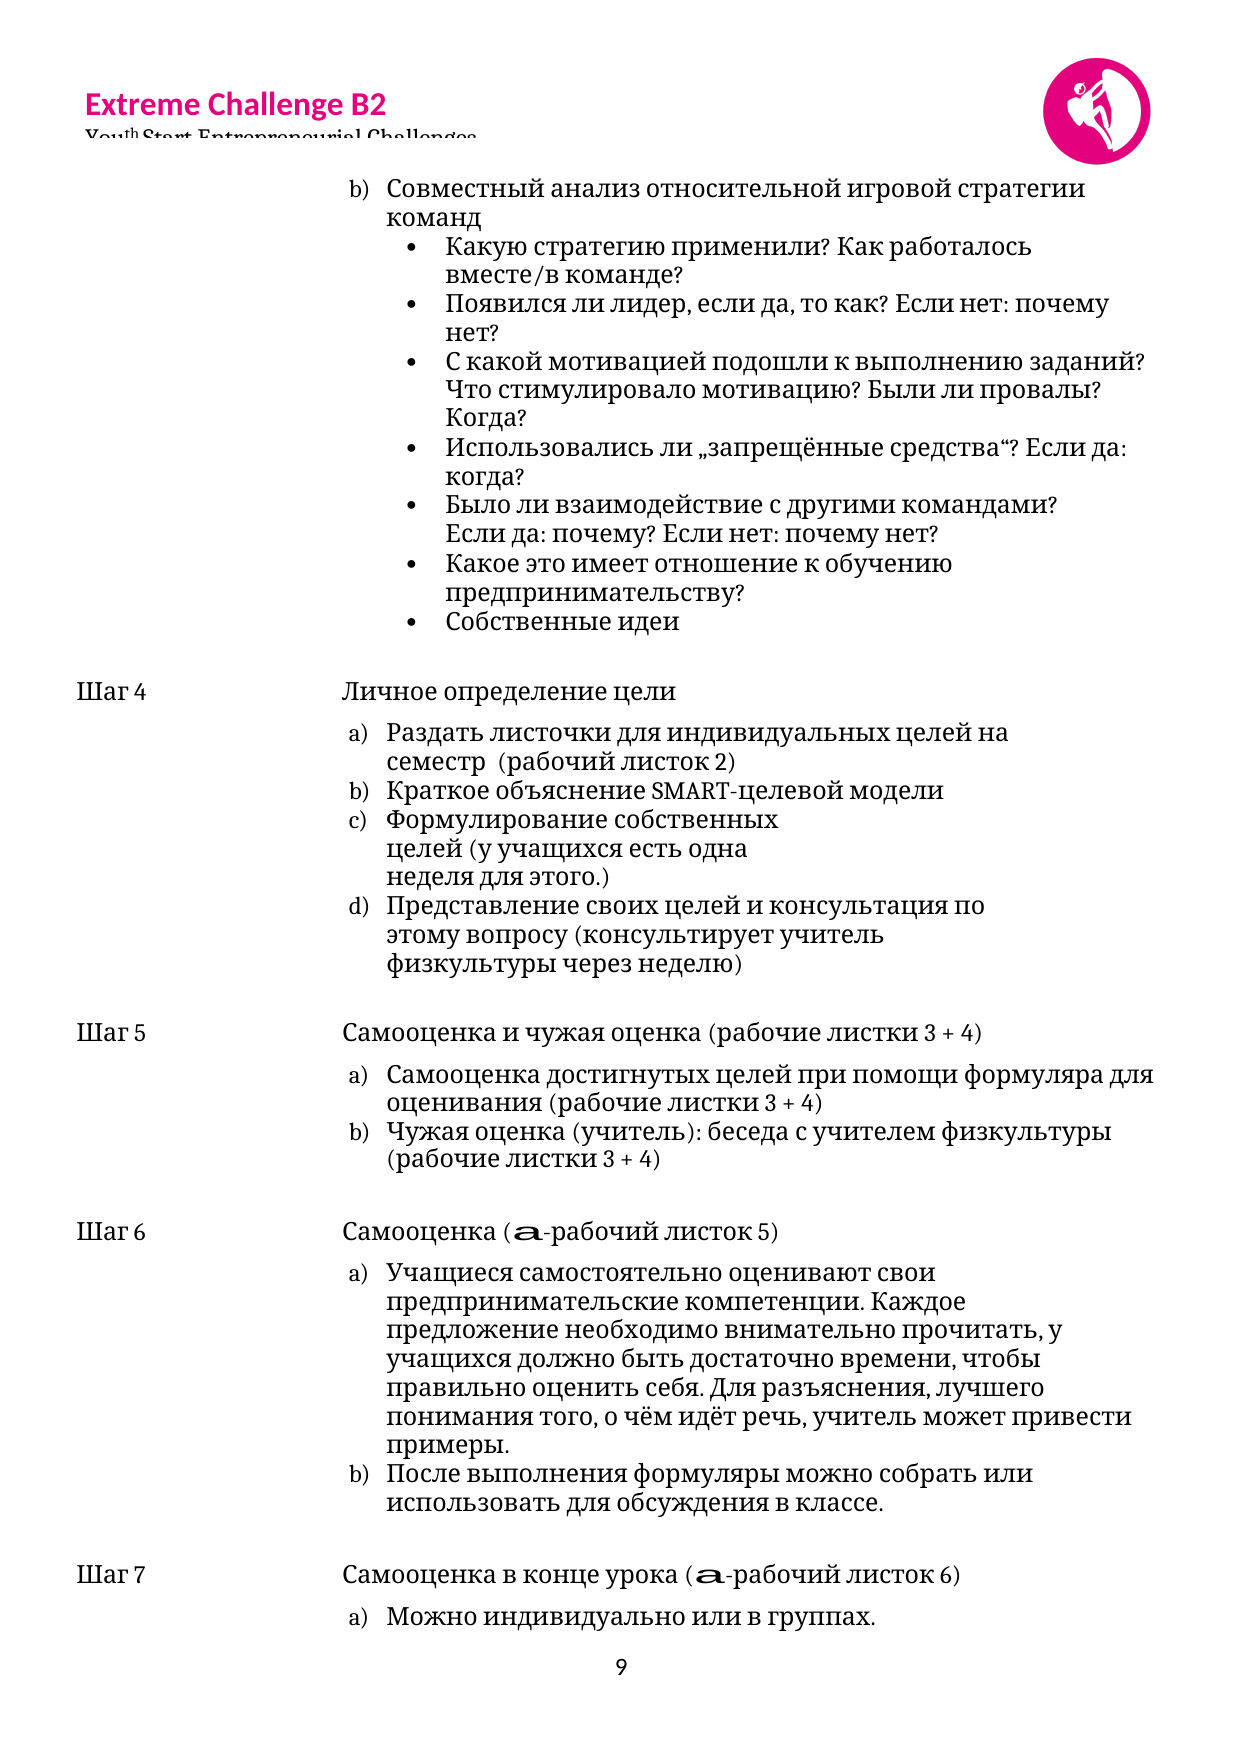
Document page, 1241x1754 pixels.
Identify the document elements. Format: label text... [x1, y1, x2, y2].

list Можно индивидуально или в группах. [348, 1602, 1176, 1631]
list Появился ли лидер, если да, то как? Если нет: почему нет? [407, 290, 1133, 348]
list Краткое объяснение SMART-целевой модели [348, 776, 1176, 806]
list Формулирование собственных целей (у учащихся есть одна неделя для этого.) [348, 806, 841, 892]
list Использовались ли „запрещённые средства“? Если да: когда? [407, 433, 1176, 491]
list Самооценка достигнутых целей при помощи формуляра для оценивания (рабочие листки 3 + 4) [348, 1061, 1162, 1117]
text Шаг 5 Самооценка и чужая оценка (рабочие листки 3 + 4) [76, 1019, 1176, 1048]
list Какое это имеет отношение к обучению предпринимательству? [407, 549, 1176, 607]
list С какой мотивацией подошли к выполнению заданий? Что стимулировало мотивацию? Были ли провалы? Когда? [407, 348, 1158, 433]
list Совместный анализ относительной игровой стратегии команд [348, 175, 1176, 232]
list Было ли взаимодействие с другими командами? Если да: почему? Если нет: почему нет? [407, 491, 1076, 549]
list Представление своих целей и консультация по этому вопросу (консультирует учитель физкультуры через неделю) [348, 892, 1012, 978]
text Шаг 6 Самооценка (a-рабочий листок 5) [76, 1217, 1176, 1246]
list Учащиеся самостоятельно оценивают свои предпринимательские компетенции. Каждое предложение необходимо внимательно прочитать, у учащихся должно быть достаточно времени, чтобы правильно оценить себя. Для разъяснения, лучшего понимания того, о чём идёт речь, учитель может привести примеры. [348, 1259, 1142, 1460]
list После выполнения формуляры можно собрать или использовать для обсуждения в классе. [348, 1460, 1118, 1518]
list Собственные идеи [407, 607, 1176, 637]
list Чужая оценка (учитель): беседа с учителем физкультуры (рабочие листки 3 + 4) [348, 1118, 1132, 1174]
list Раздать листочки для индивидуальных целей на семестр (рабочий листок 2) [348, 719, 1094, 776]
list Какую стратегию применили? Как работалось вместе/в команде? [407, 233, 1149, 290]
text Шаг 4 Личное определение цели [76, 678, 1176, 707]
picture [1025, 40, 1168, 175]
text Шаг 7 Самооценка в конце урока (a-рабочий листок 6) [76, 1560, 1176, 1589]
